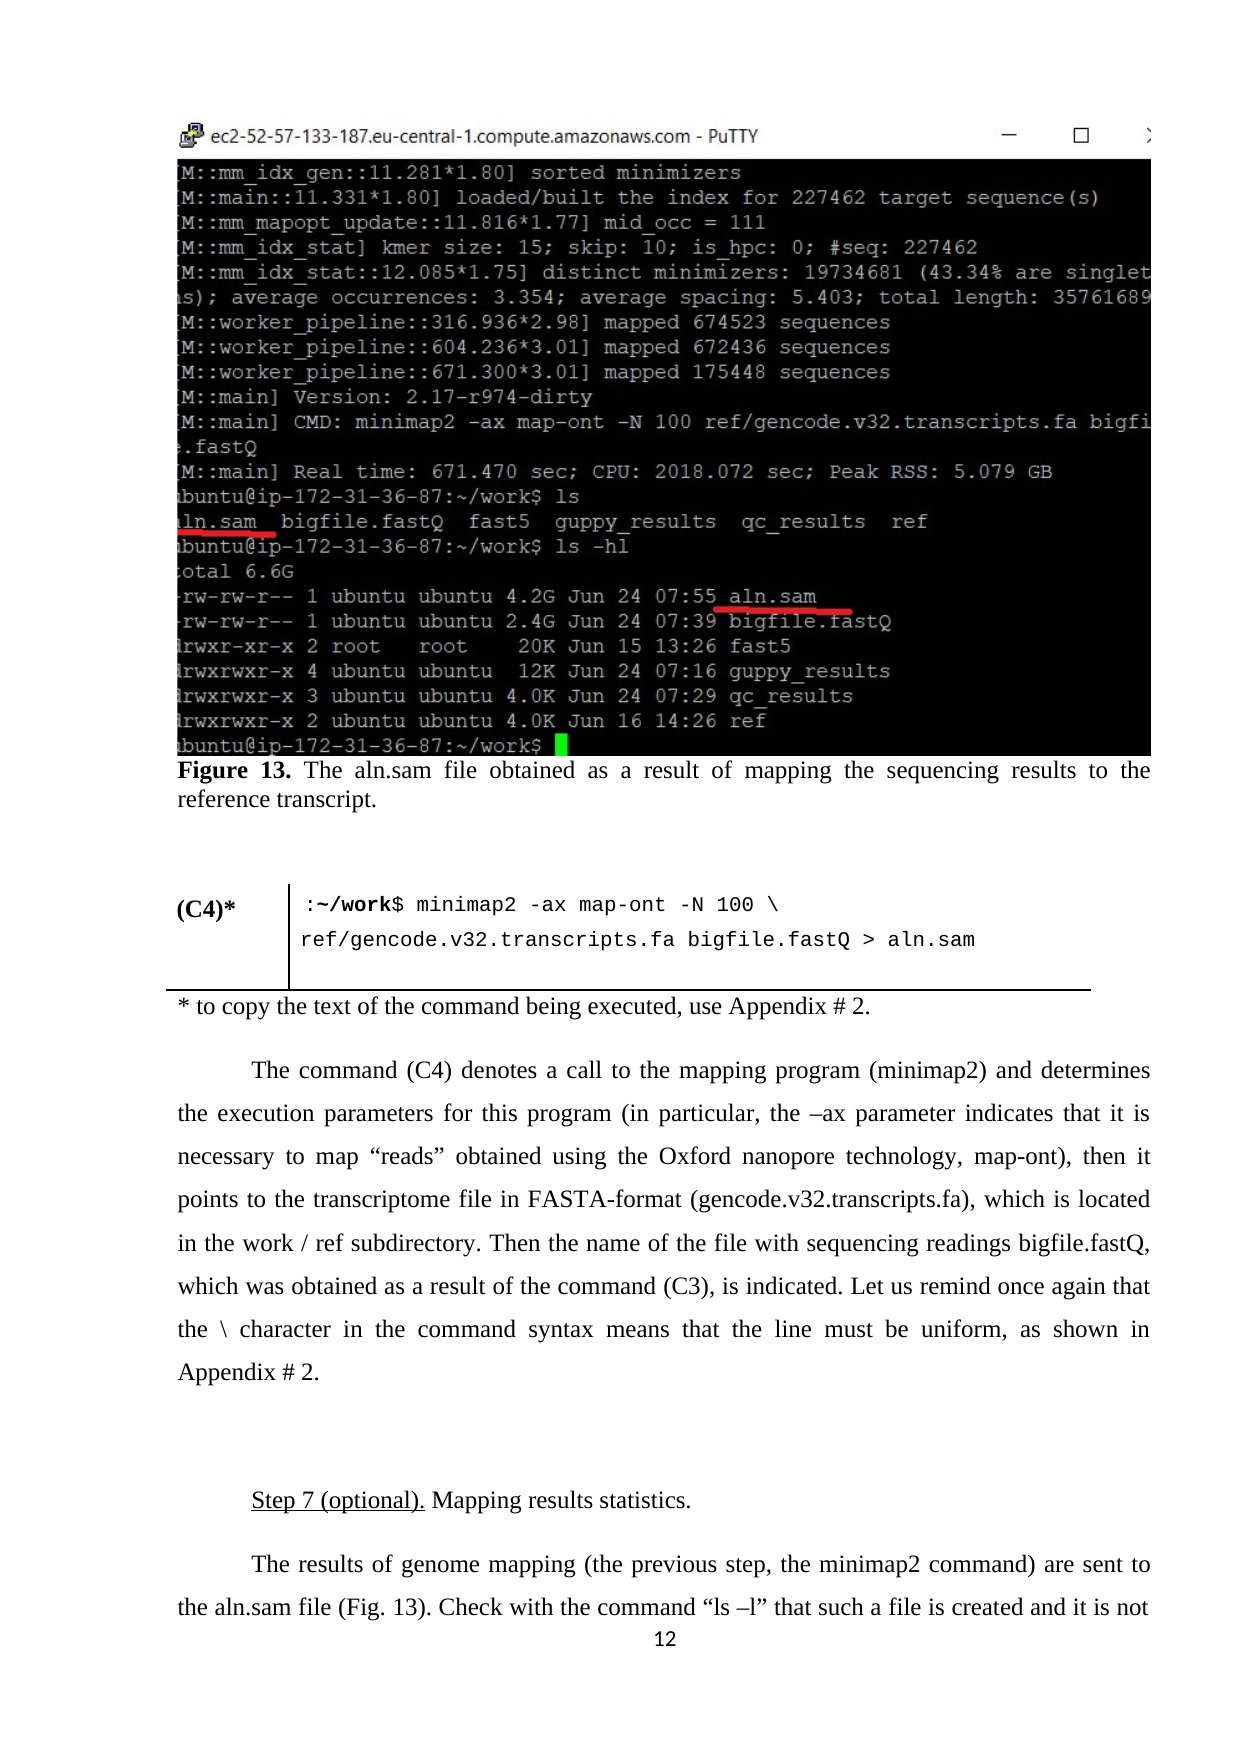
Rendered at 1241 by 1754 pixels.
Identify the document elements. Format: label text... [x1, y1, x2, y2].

table_header :~/work$ minimap2 -ax map-ont -N 100 \ ref/gencode.v32.transcripts.fa bigfile.fastQ > aln.sam [290, 884, 1091, 989]
text * to copy the text of the command being executed, use Appendix # 2. [177, 991, 1152, 1020]
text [177, 1549, 1152, 1621]
picture [177, 118, 1151, 756]
table_header (C4)* [166, 884, 288, 989]
text The command (C4) denotes a call to the mapping program (minimap2) and determines the execution parameters for this program (in particular, the –ax parameter indicates that it is necessary to map “reads” obtained using the Oxford nanopore technology, map-ont), then it points to the transcriptome file in FASTA-format (gencode.v32.transcripts.fa), which is located in the work / ref subdirectory. Then the name of the file with sequencing readings bigfile.fastQ, which was obtained as a result of the command (C3), is indicated. Let us remind once again that the \ character in the command syntax means that the line must be uniform, as shown in Appendix # 2. [177, 1055, 1152, 1386]
text Step 7 (optional). Mapping results statistics. [177, 1485, 1152, 1514]
